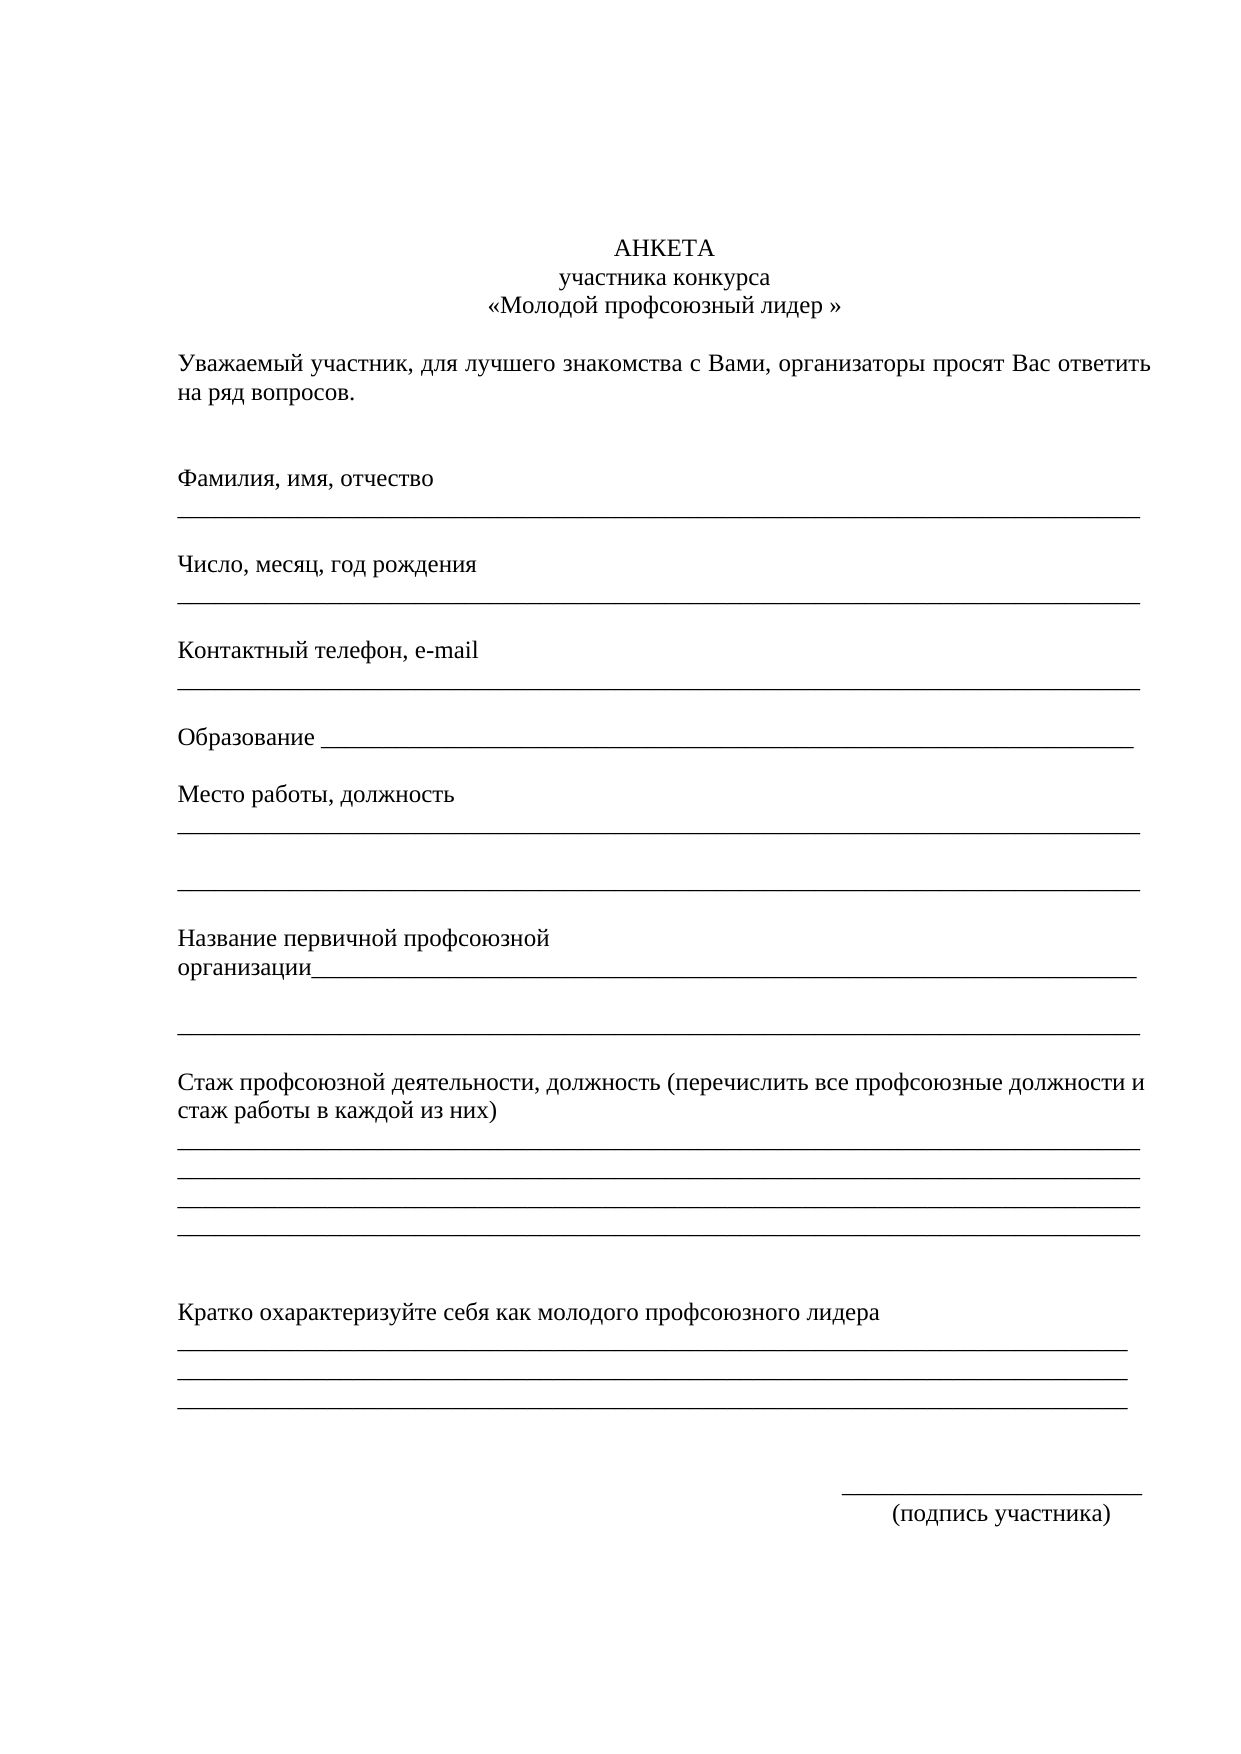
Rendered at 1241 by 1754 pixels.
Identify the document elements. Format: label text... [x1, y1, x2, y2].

text Контактный телефон, е-mail _____________________________________________________________________________ [177, 636, 1152, 693]
text участника конкурса [177, 262, 1152, 291]
text Название первичной профсоюзной организации__________________________________________________________________ [177, 923, 1152, 981]
text ____________________________________________________________________________ [177, 1383, 1152, 1412]
text АНКЕТА [177, 233, 1152, 262]
text ____________________________________________________________________________ [177, 1354, 1152, 1383]
text Число, месяц, год рождения _____________________________________________________________________________ [177, 549, 1152, 607]
text Образование _________________________________________________________________ [177, 722, 1152, 751]
text Кратко охарактеризуйте себя как молодого профсоюзного лидера ____________________________________________________________________________ [177, 1297, 1152, 1354]
text _____________________________________________________________________________ [177, 866, 1152, 894]
text Фамилия, имя, отчество _____________________________________________________________________________ [177, 463, 1152, 521]
text (подпись участника) [177, 1498, 1152, 1527]
text «Молодой профсоюзный лидер » [177, 291, 1152, 319]
text Место работы, должность _____________________________________________________________________________ [177, 779, 1152, 837]
text ________________________ [177, 1469, 1152, 1498]
text _____________________________________________________________________________ [177, 1009, 1152, 1038]
text Стаж профсоюзной деятельности, должность (перечислить все профсоюзные должности и стаж работы в каждой из них) _____________________________________________________________________________ _______________________________________________________________________________________________________________________________________________________________________________________________________________________________________ [177, 1067, 1152, 1239]
text Уважаемый участник, для лучшего знакомства с Вами, организаторы просят Вас ответить на ряд вопросов. [177, 348, 1152, 406]
